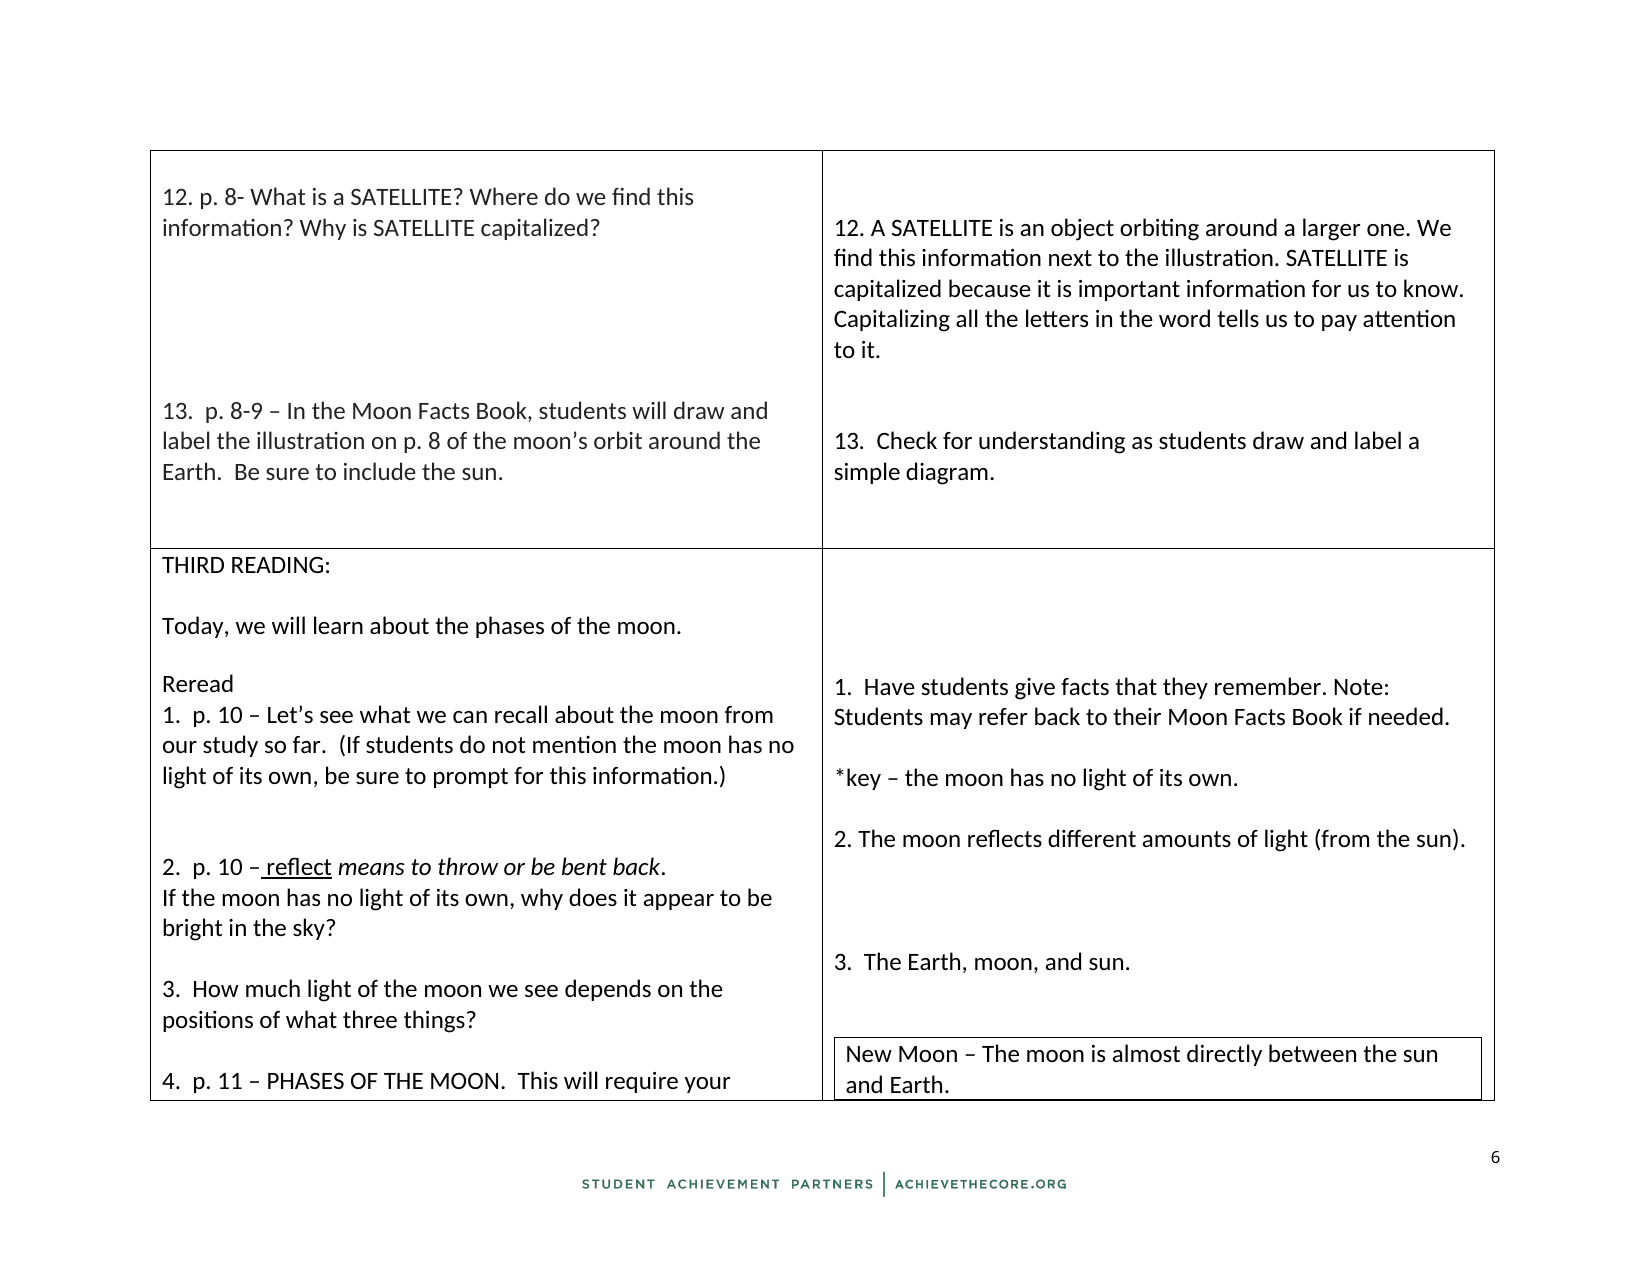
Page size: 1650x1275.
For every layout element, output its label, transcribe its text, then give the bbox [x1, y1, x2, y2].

picture [571, 1168, 1079, 1200]
